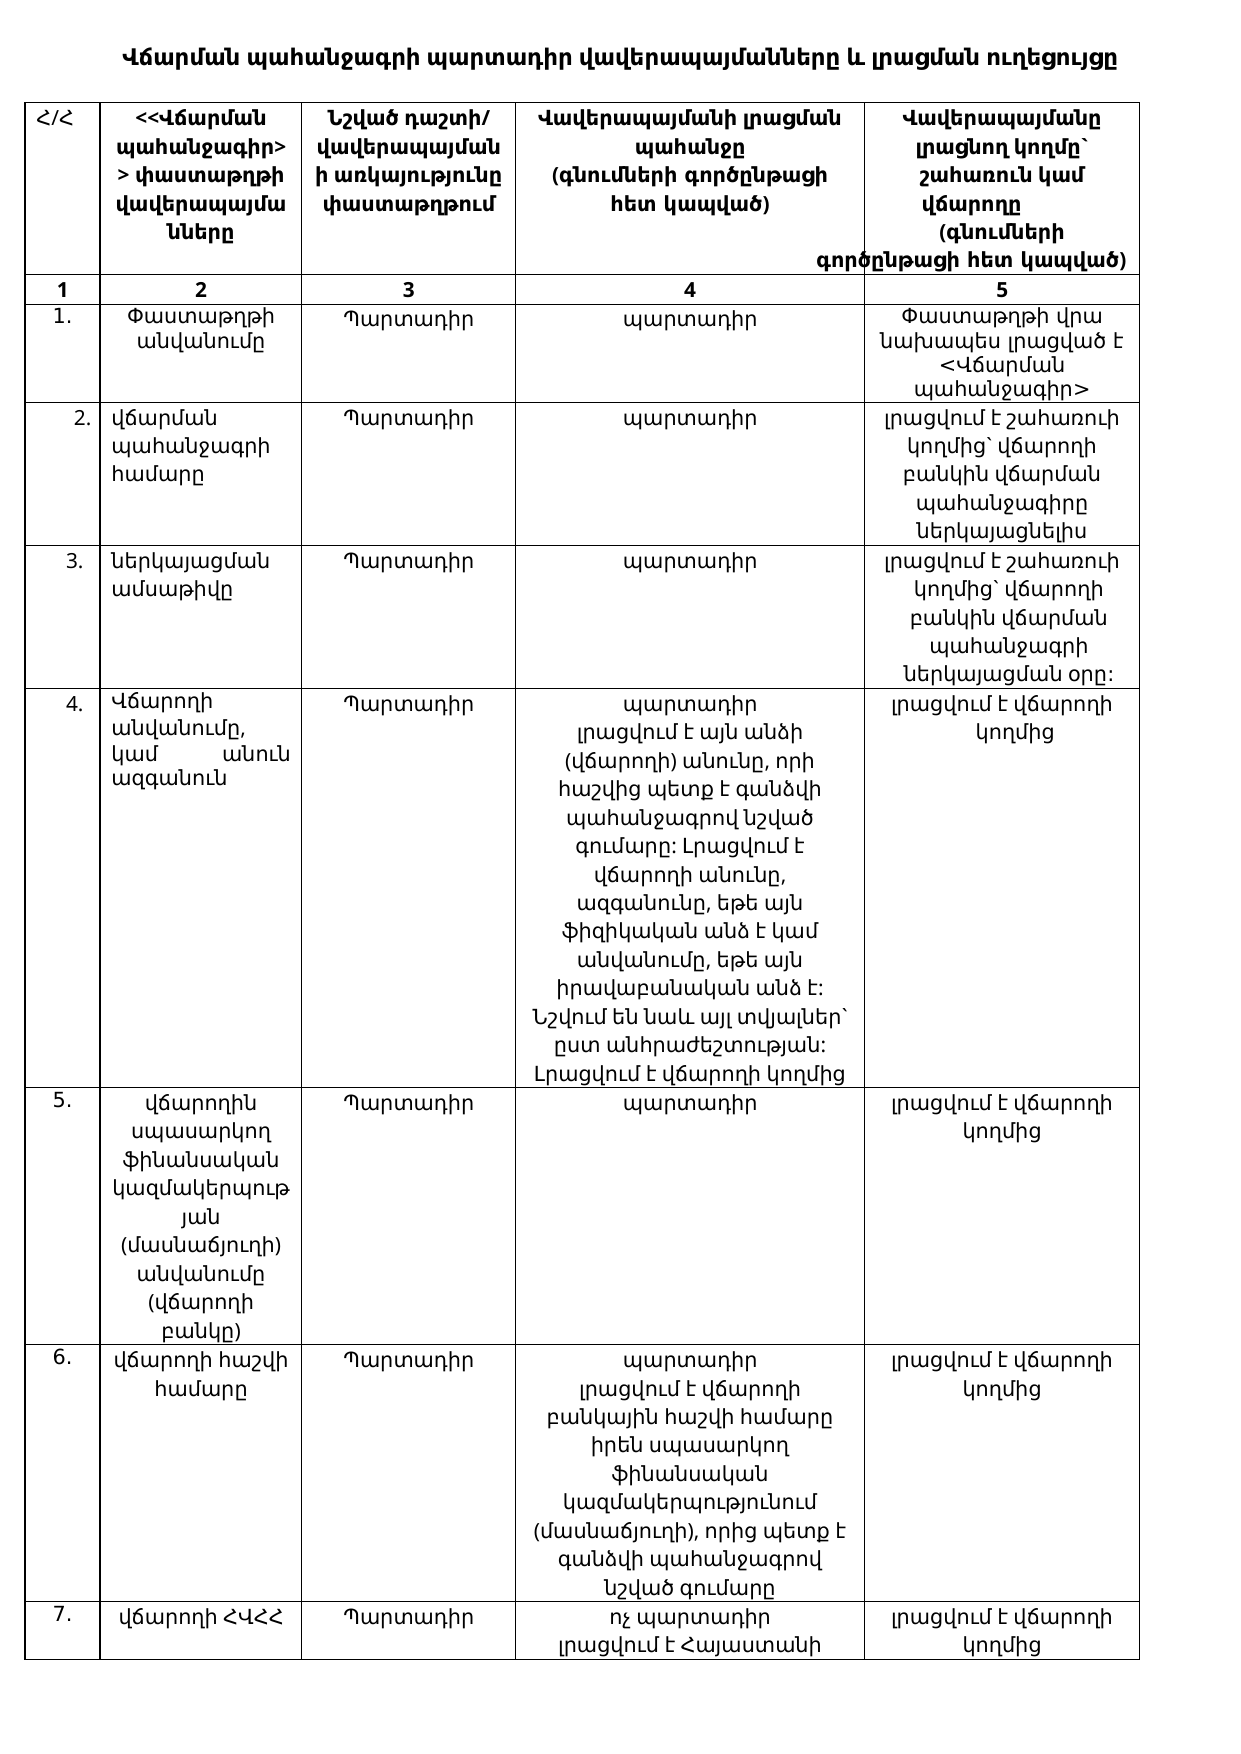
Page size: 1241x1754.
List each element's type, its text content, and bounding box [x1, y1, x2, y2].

table_cell [26, 403, 99, 545]
table_header <<Վճարման պահանջագիր>> փաստաթղթի վավերապայմանները [101, 103, 301, 274]
table_cell պարտադիր [516, 305, 864, 402]
table_cell Պարտադիր [302, 689, 515, 1087]
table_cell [865, 1602, 1139, 1659]
table_cell 5 [865, 275, 1139, 303]
table_cell 2 [101, 275, 301, 303]
table_cell լրացվում է վճարողի կողմից [865, 689, 1139, 1087]
table_cell լրացվում է շահառուի կողմից` վճարողի բանկին վճարման պահանջագիրը ներկայացնելիս [865, 403, 1139, 545]
table_cell Վճարողի անվանումը, կամ անուն ազգանուն [101, 689, 301, 1087]
text Վճարման պահանջագրի պարտադիր վավերապայմանները և լրացման ուղեցույցը [75, 44, 1165, 71]
table_cell լրացվում է շահառուի կողմից` վճարողի բանկին վճարման պահանջագրի ներկայացման օրը: [865, 546, 1139, 688]
table_header Վավերապայմանը լրացնող կողմը` շահառուն կամ վճարողը (գնումների գործընթացի հետ կապված) [865, 103, 1139, 274]
table_header Հ/Հ [26, 103, 99, 274]
table_cell Պարտադիր [302, 403, 515, 545]
table_cell պարտադիր [516, 1088, 864, 1344]
table_cell 6. [26, 1345, 99, 1601]
table_cell վճարողի հաշվի համարը [101, 1345, 301, 1601]
table_cell պարտադիր լրացվում է այն անձի (վճարողի) անունը, որի հաշվից պետք է գանձվի պահանջագրով նշված գումարը: Լրացվում է վճարողի անունը, ազգանունը, եթե այն ֆիզիկական անձ է կամ անվանումը, եթե այն իրավաբանական անձ է: Նշվում են նաև այլ տվյալներ` ըստ անհրաժեշտության: Լրացվում է վճարողի կողմից [516, 689, 864, 1087]
table_cell Փաստաթղթի անվանումը [101, 305, 301, 402]
table_cell 1 [26, 275, 99, 303]
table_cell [516, 1602, 864, 1659]
table_cell վճարողին սպասարկող ֆինանսական կազմակերպության (մասնաճյուղի) անվանումը (վճարողի բանկը) [101, 1088, 301, 1344]
table_cell 1. [26, 305, 99, 402]
table_cell [26, 689, 99, 1087]
table_cell Պարտադիր [302, 1602, 515, 1659]
table_cell լրացվում է վճարողի կողմից [865, 1345, 1139, 1601]
table_header Վավերապայմանի լրացման պահանջը (գնումների գործընթացի հետ կապված) [516, 103, 864, 274]
table_cell պարտադիր [516, 403, 864, 545]
table_cell վճարողի ՀՎՀՀ [101, 1602, 301, 1659]
table_cell Պարտադիր [302, 1345, 515, 1601]
table_cell Փաստաթղթի վրա նախապես լրացված է <Վճարման պահանջագիր> [865, 305, 1139, 402]
table_cell 3 [302, 275, 515, 303]
table_cell Պարտադիր [302, 1088, 515, 1344]
table_cell պարտադիր լրացվում է վճարողի բանկային հաշվի համարը իրեն սպասարկող ֆինանսական կազմակերպությունում (մասնաճյուղի), որից պետք է գանձվի պահանջագրով նշված գումարը [516, 1345, 864, 1601]
table_cell լրացվում է վճարողի կողմից [865, 1088, 1139, 1344]
table_cell 4 [516, 275, 864, 303]
table_cell ներկայացման ամսաթիվը [101, 546, 301, 688]
table_header Նշված դաշտի/ վավերապայմանի առկայությունը փաստաթղթում [302, 103, 515, 274]
table_cell Պարտադիր [302, 305, 515, 402]
table_cell պարտադիր [516, 546, 864, 688]
table_cell 7. [26, 1602, 99, 1659]
table_cell [26, 546, 99, 688]
table_cell Պարտադիր [302, 546, 515, 688]
table_cell վճարման պահանջագրի համարը [101, 403, 301, 545]
table_cell 5. [26, 1088, 99, 1344]
